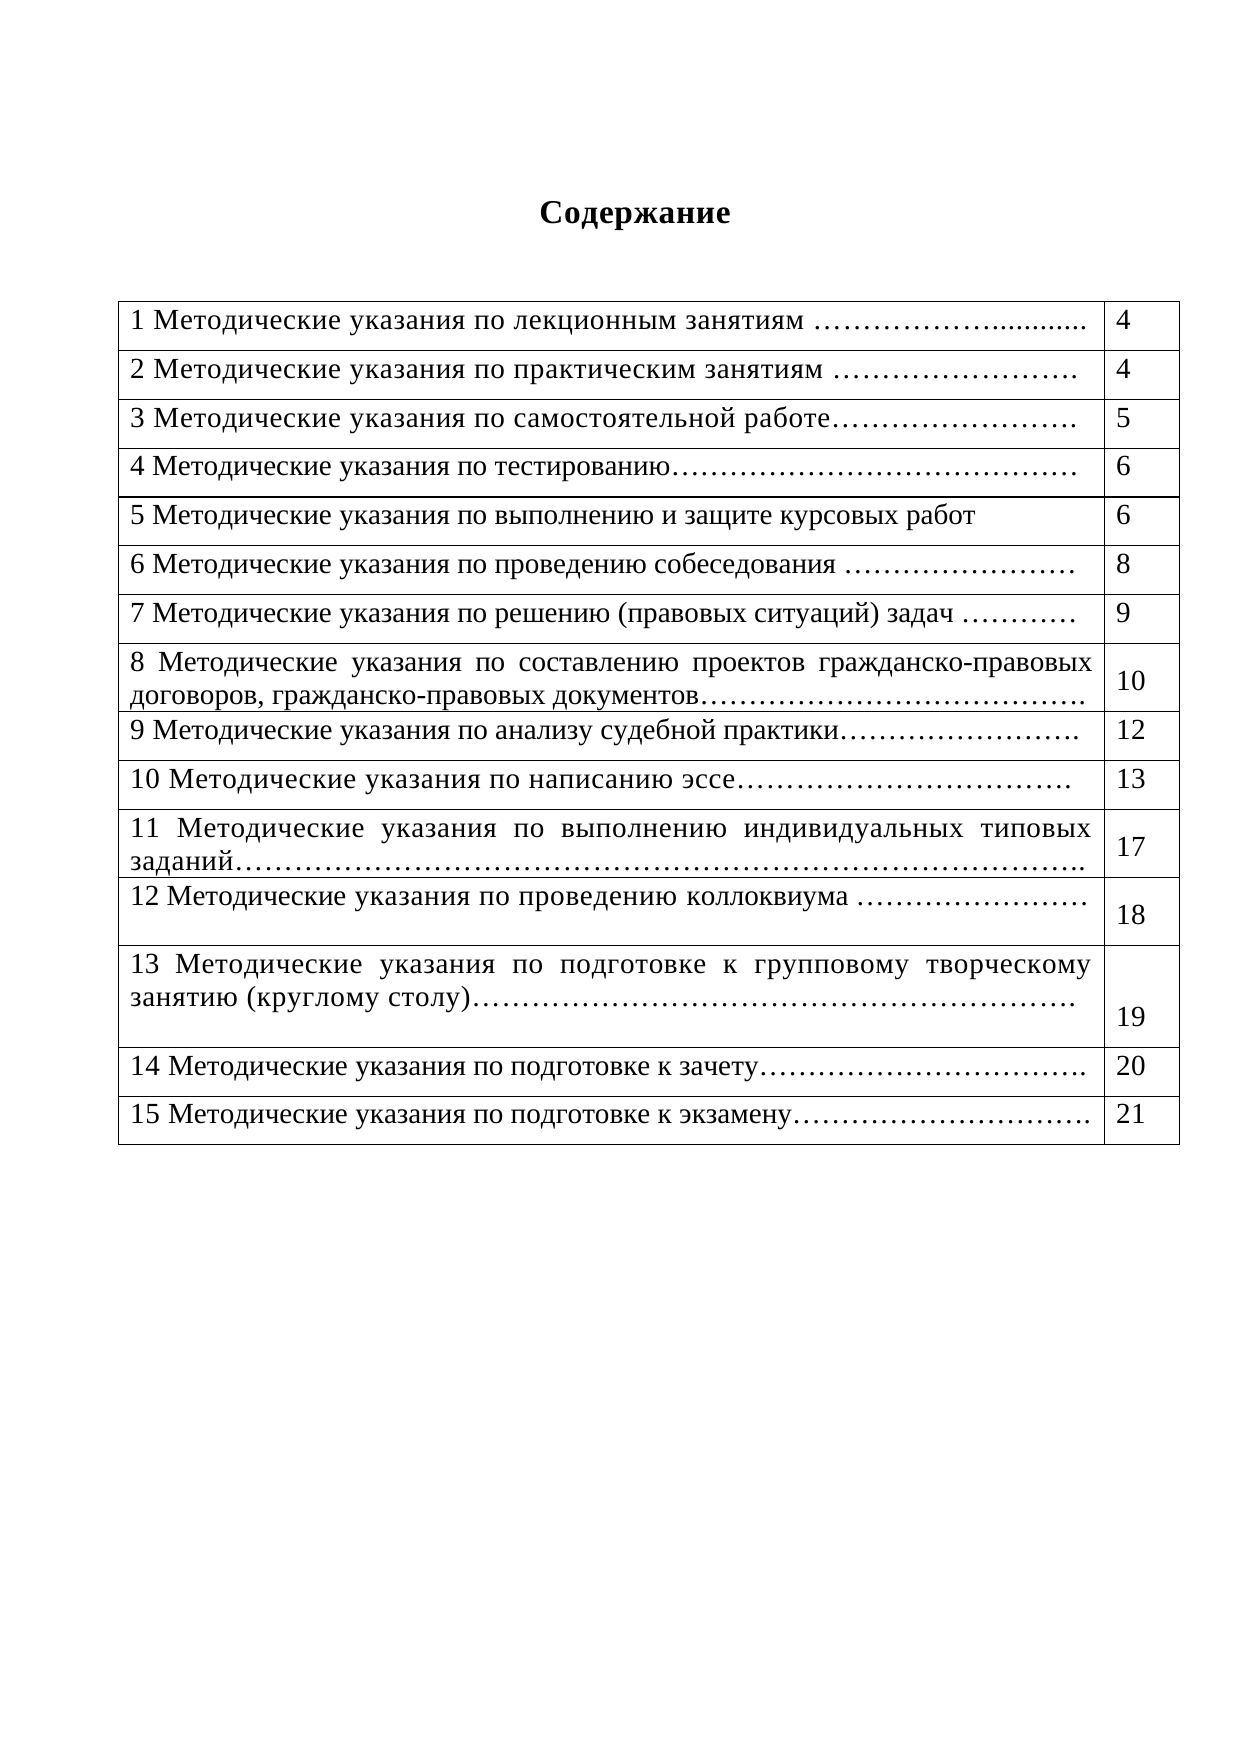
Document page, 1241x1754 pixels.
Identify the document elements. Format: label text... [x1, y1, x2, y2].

table_cell 13 [1105, 761, 1179, 809]
table_cell 10 Методические указания по написанию эссе……………………………. [119, 761, 1104, 809]
table_cell 6 Методические указания по проведению собеседования …………………… [119, 546, 1104, 594]
table_header 1 Методические указания по лекционным занятиям ………………............ [119, 302, 1104, 350]
table_cell 20 [1105, 1048, 1179, 1096]
table_cell 15 Методические указания по подготовке к экзамену…………………………. [119, 1097, 1104, 1144]
table_cell 17 [1105, 810, 1179, 877]
table_cell 18 [1105, 878, 1179, 945]
table_cell 4 Методические указания по тестированию…………………………………… [119, 449, 1104, 496]
table_cell 11 Методические указания по выполнению индивидуальных типовых заданий………………………………………………………………………….. [119, 810, 1104, 877]
table_header 4 [1105, 302, 1179, 350]
table_cell 14 Методические указания по подготовке к зачету……………………………. [119, 1048, 1104, 1096]
table_cell 10 [1105, 644, 1179, 711]
table_cell 13 Методические указания по подготовке к групповому творческому занятию (круглому столу)……………………………………………………. [119, 946, 1104, 1047]
table_cell 7 Методические указания по решению (правовых ситуаций) задач ………… [119, 595, 1104, 643]
table_cell 5 [1105, 400, 1179, 447]
text Содержание [118, 192, 1152, 231]
table_cell 12 [1105, 712, 1179, 760]
table_cell 4 [1105, 351, 1179, 399]
table_cell 21 [1105, 1097, 1179, 1144]
table_cell 19 [1105, 946, 1179, 1047]
table_cell 6 [1105, 498, 1179, 545]
table_cell 6 [1105, 449, 1179, 496]
table_cell 9 Методические указания по анализу судебной практики……………………. [119, 712, 1104, 760]
table_cell 9 [1105, 595, 1179, 643]
table_cell 3 Методические указания по самостоятельной работе……………………. [119, 400, 1104, 447]
table_cell 12 Методические указания по проведению коллоквиума …………………… [119, 878, 1104, 945]
table_cell 5 Методические указания по выполнению и защите курсовых работ [119, 498, 1104, 545]
table_cell 8 [1105, 546, 1179, 594]
table_cell 2 Методические указания по практическим занятиям ……………………. [119, 351, 1104, 399]
table_cell 8 Методические указания по составлению проектов гражданско-правовых договоров, гражданско-правовых документов…………………………………. [119, 644, 1104, 711]
